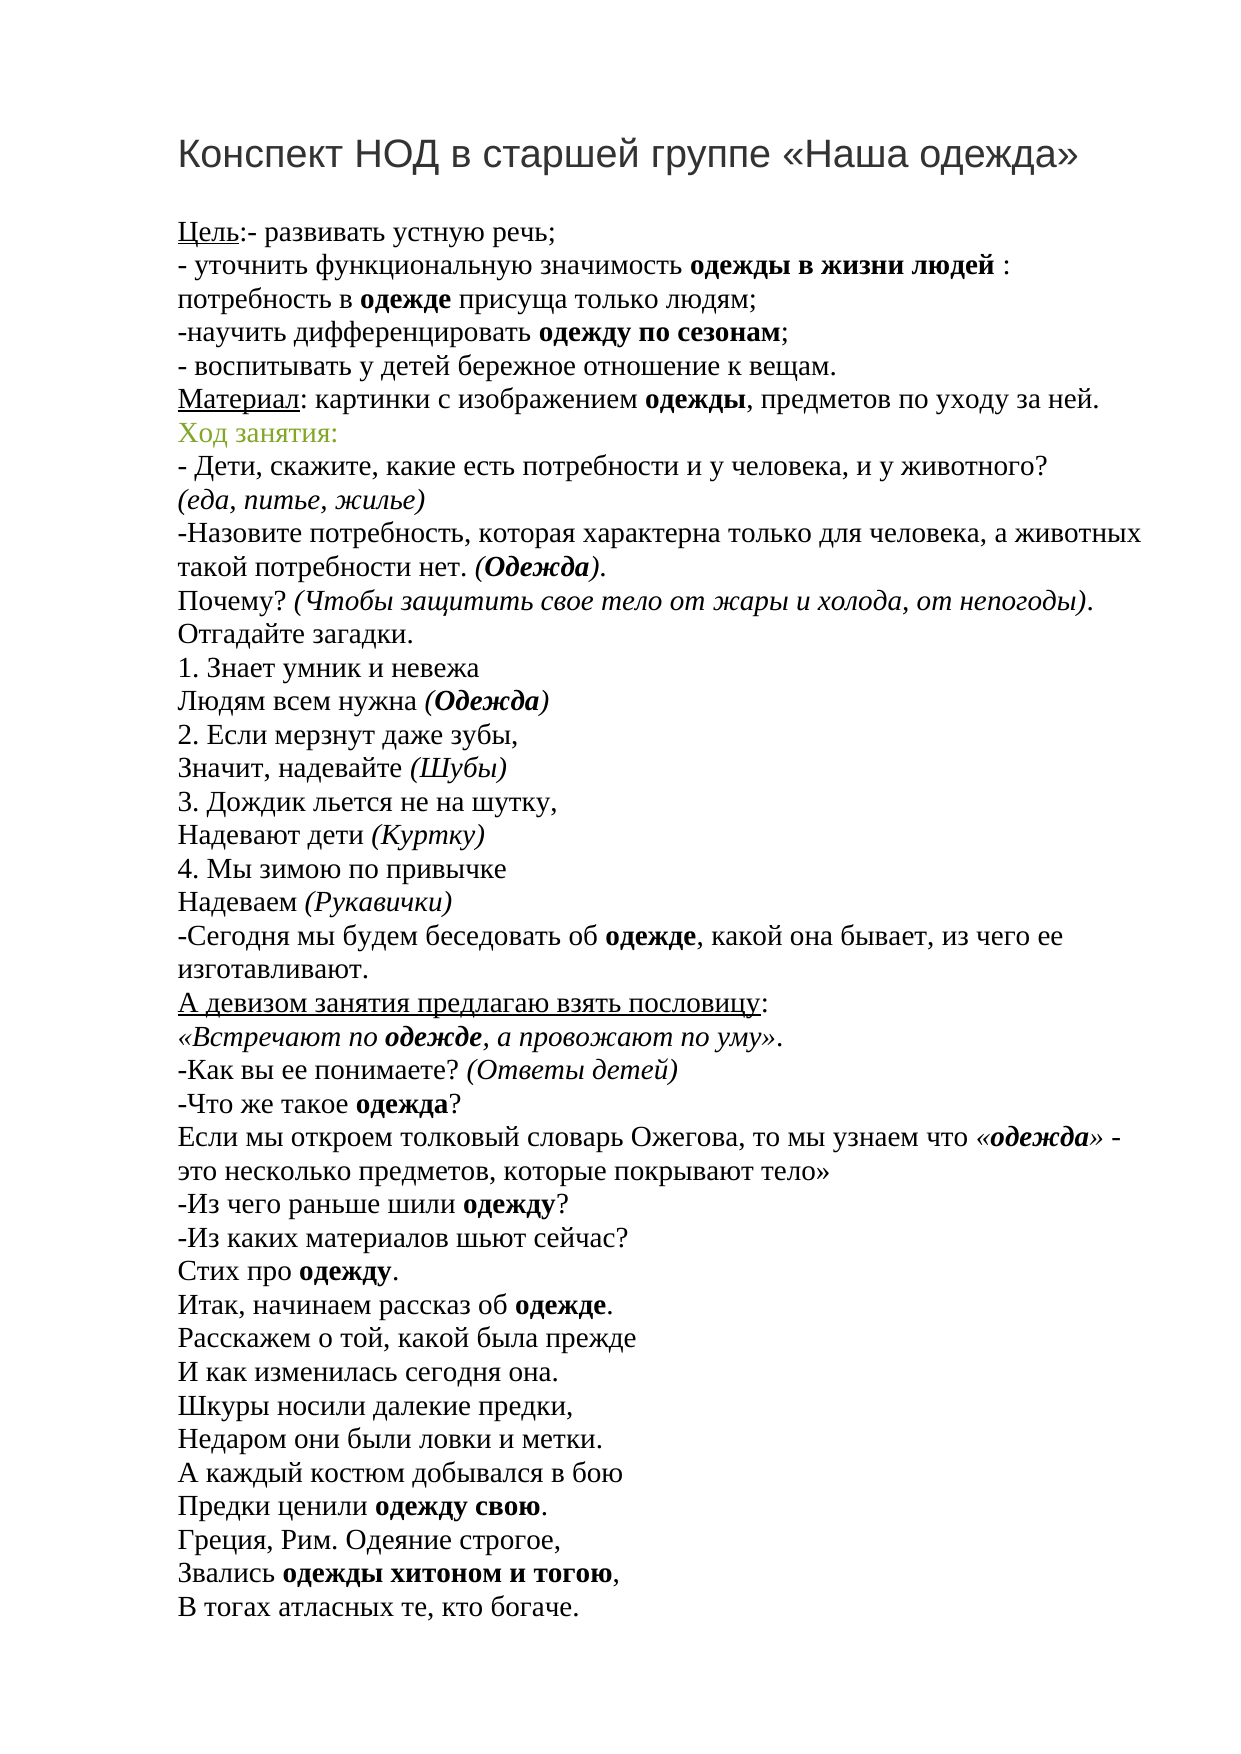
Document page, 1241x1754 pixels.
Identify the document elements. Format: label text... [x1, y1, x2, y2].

text Значит, надевайте (Шубы) [177, 750, 1152, 784]
text -Назовите потребность, которая характерна только для человека, а животных такой потребности нет. (Одежда). [177, 516, 1152, 583]
text Надевают дети (Куртку) [177, 817, 1152, 851]
text -Что же такое одежда? [177, 1086, 1152, 1119]
text И как изменилась сегодня она. [177, 1354, 1152, 1388]
text -Из чего раньше шили одежду? [177, 1186, 1152, 1220]
text А каждый костюм добывался в бою [177, 1455, 1152, 1488]
text - Дети, скажите, какие есть потребности и у человека, и у животного? [177, 448, 1152, 482]
text Предки ценили одежду свою. [177, 1488, 1152, 1522]
text Расскажем о той, какой была прежде [177, 1321, 1152, 1354]
text Недаром они были ловки и метки. [177, 1421, 1152, 1455]
text В тогах атласных те, кто богаче. [177, 1589, 1152, 1622]
text Цель:- развивать устную речь; [177, 214, 1152, 247]
text Греция, Рим. Одеяние строгое, [177, 1522, 1152, 1555]
text 1. Знает умник и невежа [177, 650, 1152, 683]
text - воспитывать у детей бережное отношение к вещам. [177, 348, 1152, 381]
text Итак, начинаем рассказ об одежде. [177, 1287, 1152, 1321]
text А девизом занятия предлагаю взять пословицу: [177, 985, 1152, 1019]
text 2. Если мерзнут даже зубы, [177, 717, 1152, 750]
text «Встречают по одежде, а провожают по уму». [177, 1019, 1152, 1052]
text Надеваем (Рукавички) [177, 884, 1152, 918]
text -Из каких материалов шьют сейчас? [177, 1220, 1152, 1253]
text (еда, питье, жилье) [177, 482, 1152, 516]
text - уточнить функциональную значимость одежды в жизни людей : [177, 247, 1152, 281]
text 3. Дождик льется не на шутку, [177, 784, 1152, 817]
text -Как вы ее понимаете? (Ответы детей) [177, 1052, 1152, 1086]
text -Сегодня мы будем беседовать об одежде, какой она бывает, из чего ее изготавливают. [177, 918, 1152, 985]
text -научить дифференцировать одежду по сезонам; [177, 314, 1152, 348]
text потребность в одежде присуща только людям; [177, 281, 1152, 314]
text Шкуры носили далекие предки, [177, 1388, 1152, 1421]
text Отгадайте загадки. [177, 616, 1152, 650]
text Людям всем нужна (Одежда) [177, 683, 1152, 717]
text Почему? (Чтобы защитить свое тело от жары и холода, от непогоды). [177, 583, 1152, 616]
text Материал: картинки с изображением одежды, предметов по уходу за ней. [177, 381, 1152, 415]
text Если мы откроем толковый словарь Ожегова, то мы узнаем что «одежда» - это несколько предметов, которые покрывают тело» [177, 1119, 1152, 1186]
text 4. Мы зимою по привычке [177, 851, 1152, 884]
text Ход занятия: [177, 415, 1152, 448]
text Конспект НОД в старшей группе «Наша одежда» [177, 131, 1152, 176]
text Стих про одежду. [177, 1253, 1152, 1287]
text Звались одежды хитоном и тогою, [177, 1555, 1152, 1589]
